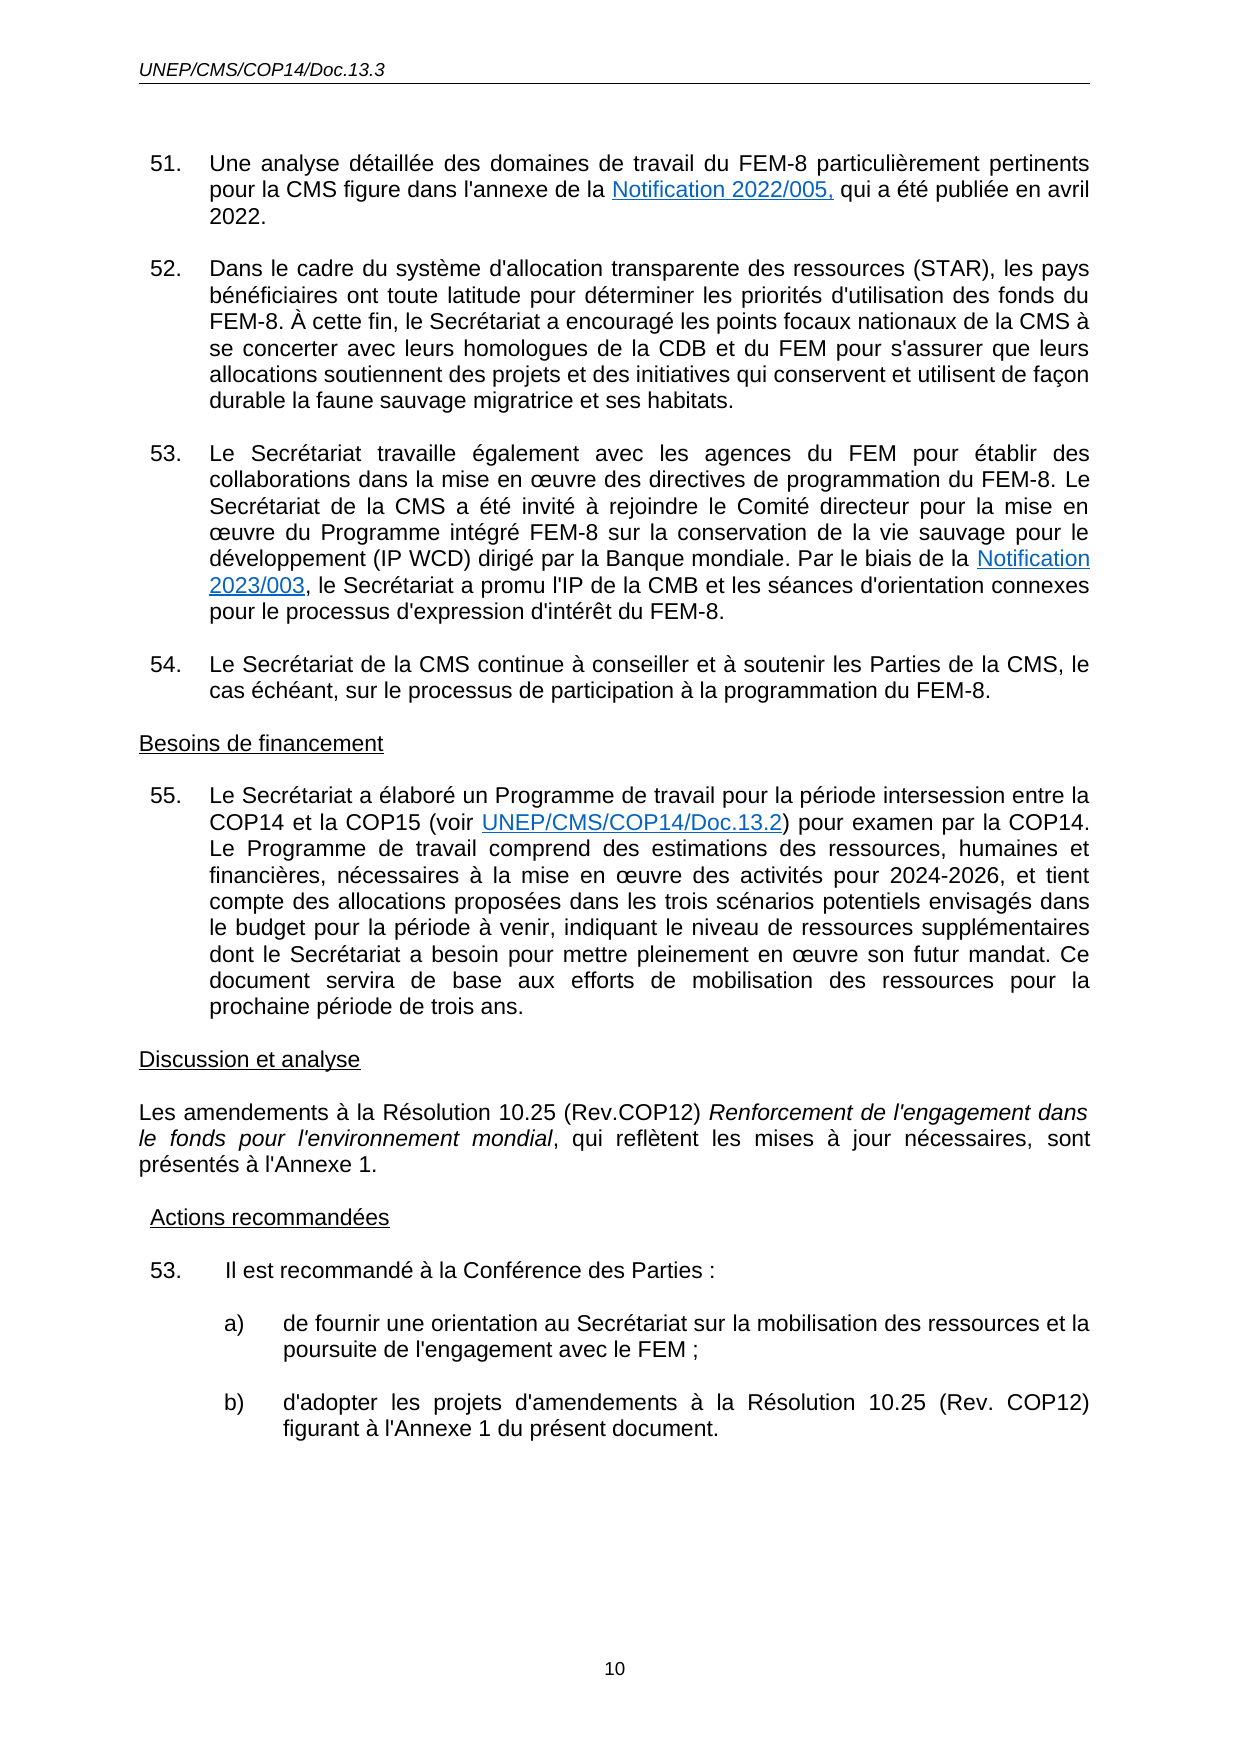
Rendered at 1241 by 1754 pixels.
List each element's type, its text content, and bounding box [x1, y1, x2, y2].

text Discussion et analyse [139, 1046, 1090, 1072]
text Besoins de financement [139, 730, 1090, 756]
list Le Secrétariat de la CMS continue à conseiller et à soutenir les Parties de la CMS, le cas échéant, sur le processus de participation à la programmation du FEM-8. [150, 651, 1090, 703]
list Le Secrétariat a élaboré un Programme de travail pour la période intersession entre la COP14 et la COP15 (voir UNEP/CMS/COP14/Doc.13.2) pour examen par la COP14. Le Programme de travail comprend des estimations des ressources, humaines et financières, nécessaires à la mise en œuvre des activités pour 2024-2026, et tient compte des allocations proposées dans les trois scénarios potentiels envisagés dans le budget pour la période à venir, indiquant le niveau de ressources supplémentaires dont le Secrétariat a besoin pour mettre pleinement en œuvre son futur mandat. Ce document servira de base aux efforts de mobilisation des ressources pour la prochaine période de trois ans. [150, 782, 1090, 1020]
text Les amendements à la Résolution 10.25 (Rev.COP12) Renforcement de l'engagement dans le fonds pour l'environnement mondial, qui reflètent les mises à jour nécessaires, sont présentés à l'Annexe 1. [139, 1099, 1090, 1178]
list Une analyse détaillée des domaines de travail du FEM-8 particulièrement pertinents pour la CMS figure dans l'annexe de la Notification 2022/005, qui a été publiée en avril 2022. [150, 150, 1090, 229]
list de fournir une orientation au Secrétariat sur la mobilisation des ressources et la poursuite de l'engagement avec le FEM ; [224, 1309, 1090, 1362]
text Actions recommandées [150, 1204, 1090, 1231]
text 53. Il est recommandé à la Conférence des Parties : [150, 1257, 1090, 1283]
list d'adopter les projets d'amendements à la Résolution 10.25 (Rev. COP12) figurant à l'Annexe 1 du présent document. [224, 1389, 1090, 1441]
list Dans le cadre du système d'allocation transparente des ressources (STAR), les pays bénéficiaires ont toute latitude pour déterminer les priorités d'utilisation des fonds du FEM-8. À cette fin, le Secrétariat a encouragé les points focaux nationaux de la CMS à se concerter avec leurs homologues de la CDB et du FEM pour s'assurer que leurs allocations soutiennent des projets et des initiatives qui conservent et utilisent de façon durable la faune sauvage migratrice et ses habitats. [150, 255, 1090, 413]
list Le Secrétariat travaille également avec les agences du FEM pour établir des collaborations dans la mise en œuvre des directives de programmation du FEM-8. Le Secrétariat de la CMS a été invité à rejoindre le Comité directeur pour la mise en œuvre du Programme intégré FEM-8 sur la conservation de la vie sauvage pour le développement (IP WCD) dirigé par la Banque mondiale. Par le biais de la Notification 2023/003, le Secrétariat a promu l'IP de la CMB et les séances d'orientation connexes pour le processus d'expression d'intérêt du FEM-8. [150, 440, 1090, 624]
